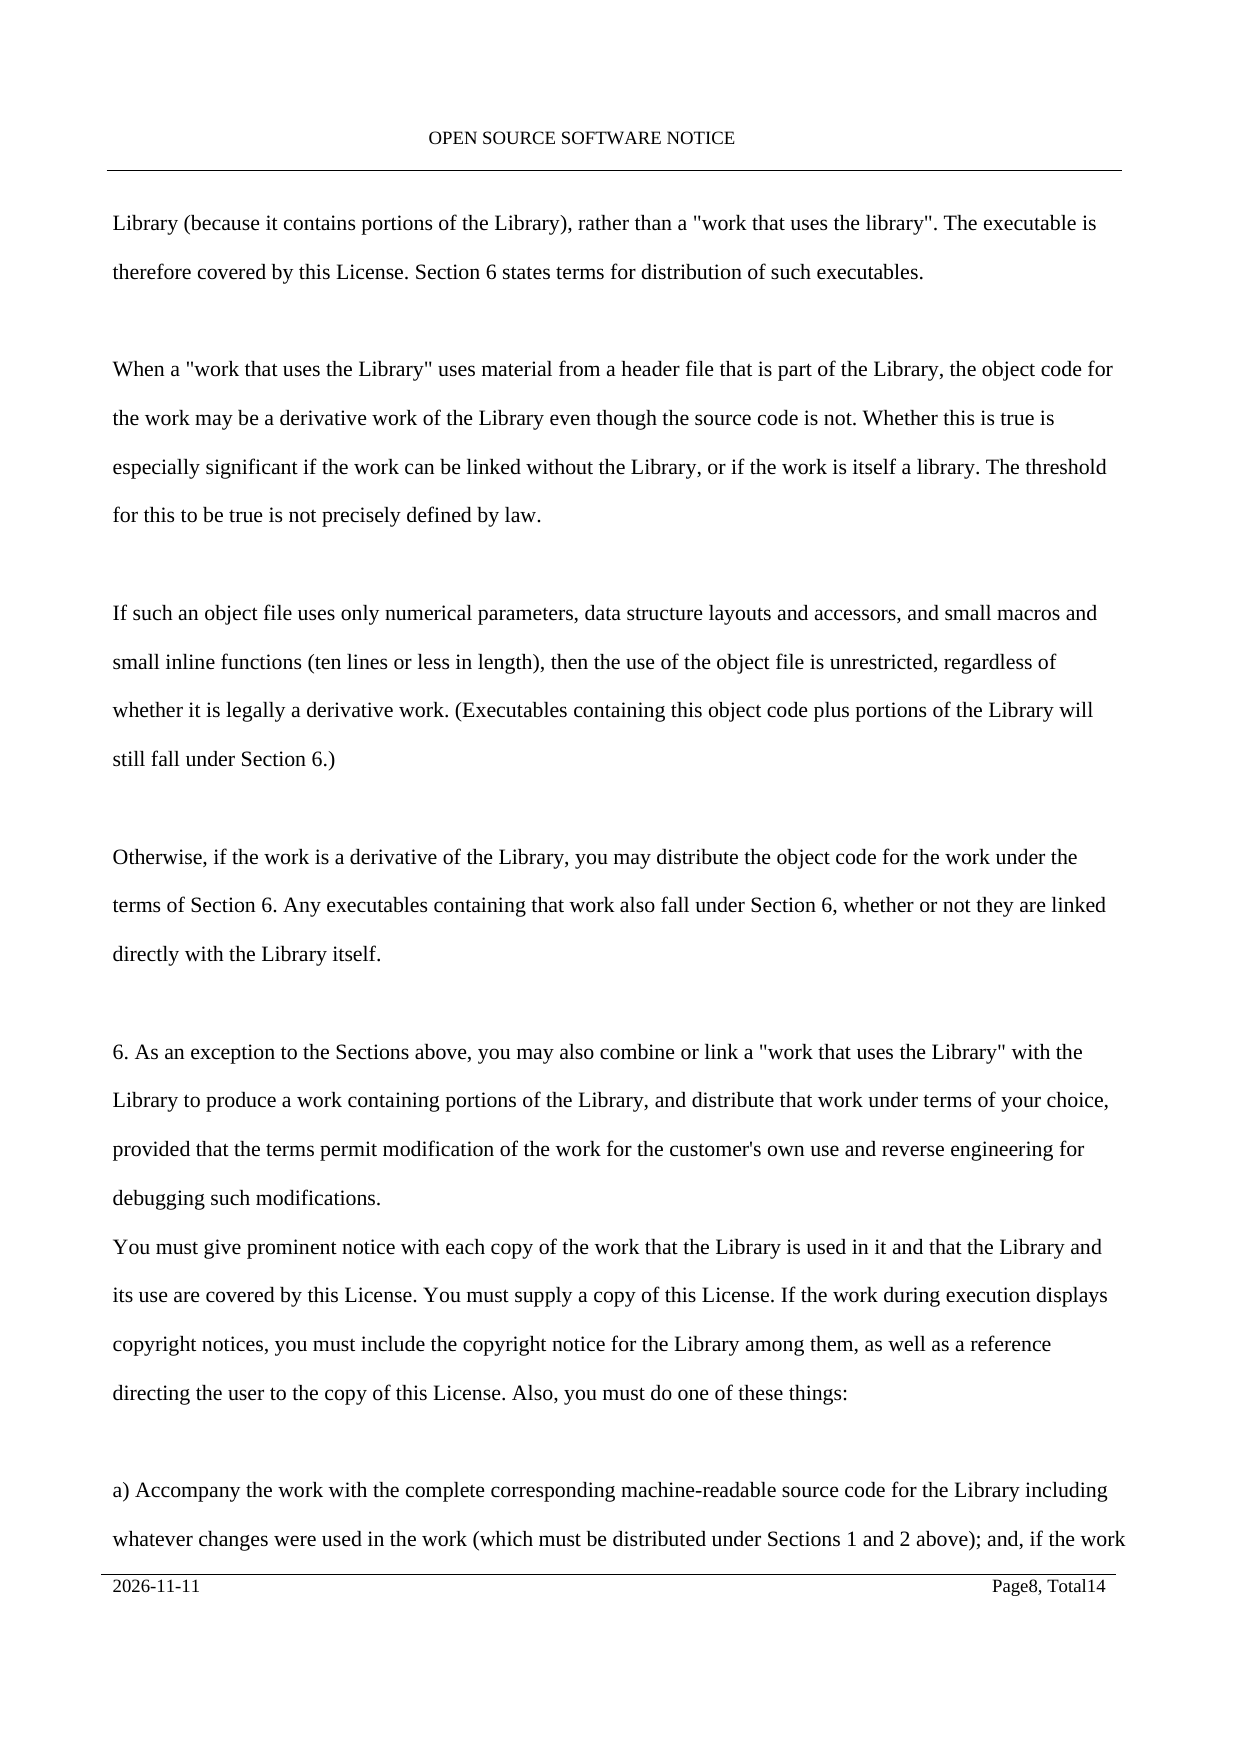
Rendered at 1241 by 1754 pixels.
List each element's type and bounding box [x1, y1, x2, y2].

text [112, 206, 1128, 1555]
